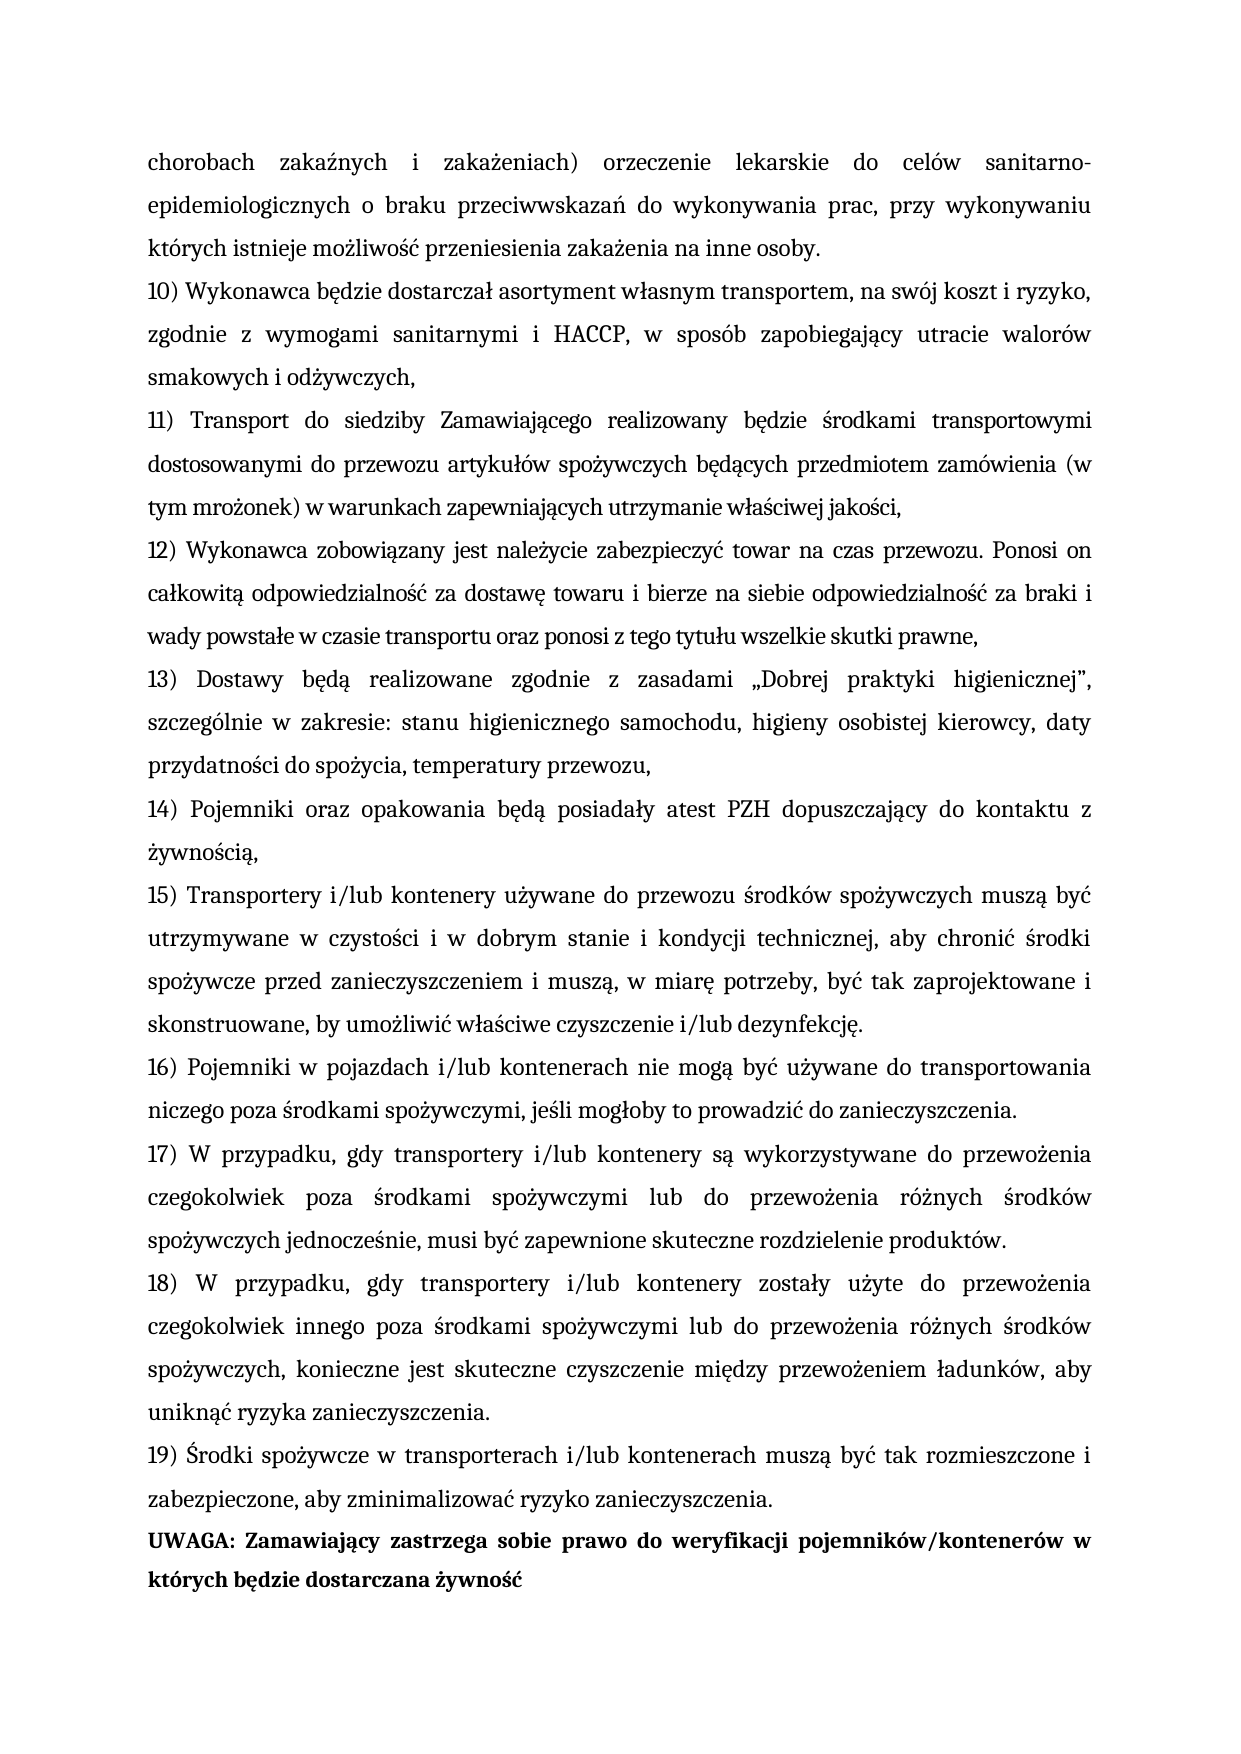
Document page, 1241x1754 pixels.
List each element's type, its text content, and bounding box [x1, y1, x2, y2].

text 18) W przypadku, gdy transportery i/lub kontenery zostały użyte do przewożenia czegokolwiek innego poza środkami spożywczymi lub do przewożenia różnych środków spożywczych, konieczne jest skuteczne czyszczenie między przewożeniem ładunków, aby uniknąć ryzyka zanieczyszczenia. [148, 1269, 1093, 1427]
text 17) W przypadku, gdy transportery i/lub kontenery są wykorzystywane do przewożenia czegokolwiek poza środkami spożywczymi lub do przewożenia różnych środków spożywczych jednocześnie, musi być zapewnione skuteczne rozdzielenie produktów. [148, 1139, 1093, 1254]
text 15) Transportery i/lub kontenery używane do przewozu środków spożywczych muszą być utrzymywane w czystości i w dobrym stanie i kondycji technicznej, aby chronić środki spożywcze przed zanieczyszczeniem i muszą, w miarę potrzeby, być tak zaprojektowane i skonstruowane, by umożliwić właściwe czyszczenie i/lub dezynfekcję. [148, 881, 1093, 1039]
text 12) Wykonawca zobowiązany jest należycie zabezpieczyć towar na czas przewozu. Ponosi on całkowitą odpowiedzialność za dostawę towaru i bierze na siebie odpowiedzialność za braki i wady powstałe w czasie transportu oraz ponosi z tego tytułu wszelkie skutki prawne, [148, 536, 1093, 651]
text 10) Wykonawca będzie dostarczał asortyment własnym transportem, na swój koszt i ryzyko, zgodnie z wymogami sanitarnymi i HACCP, w sposób zapobiegający utracie walorów smakowych i odżywczych, [148, 277, 1093, 392]
text 13) Dostawy będą realizowane zgodnie z zasadami „Dobrej praktyki higienicznej”, szczególnie w zakresie: stanu higienicznego samochodu, higieny osobistej kierowcy, daty przydatności do spożycia, temperatury przewozu, [148, 665, 1093, 780]
text UWAGA: Zamawiający zastrzega sobie prawo do weryfikacji pojemników/kontenerów w których będzie dostarczana żywność [148, 1528, 1093, 1593]
text 16) Pojemniki w pojazdach i/lub kontenerach nie mogą być używane do transportowania niczego poza środkami spożywczymi, jeśli mogłoby to prowadzić do zanieczyszczenia. [148, 1053, 1093, 1125]
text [148, 148, 1093, 263]
text 19) Środki spożywcze w transporterach i/lub kontenerach muszą być tak rozmieszczone i zabezpieczone, aby zminimalizować ryzyko zanieczyszczenia. [148, 1441, 1093, 1513]
text 11) Transport do siedziby Zamawiającego realizowany będzie środkami transportowymi dostosowanymi do przewozu artykułów spożywczych będących przedmiotem zamówienia (w tym mrożonek) w warunkach zapewniających utrzymanie właściwej jakości, [148, 406, 1093, 521]
text 14) Pojemniki oraz opakowania będą posiadały atest PZH dopuszczający do kontaktu z żywnością, [148, 794, 1093, 866]
